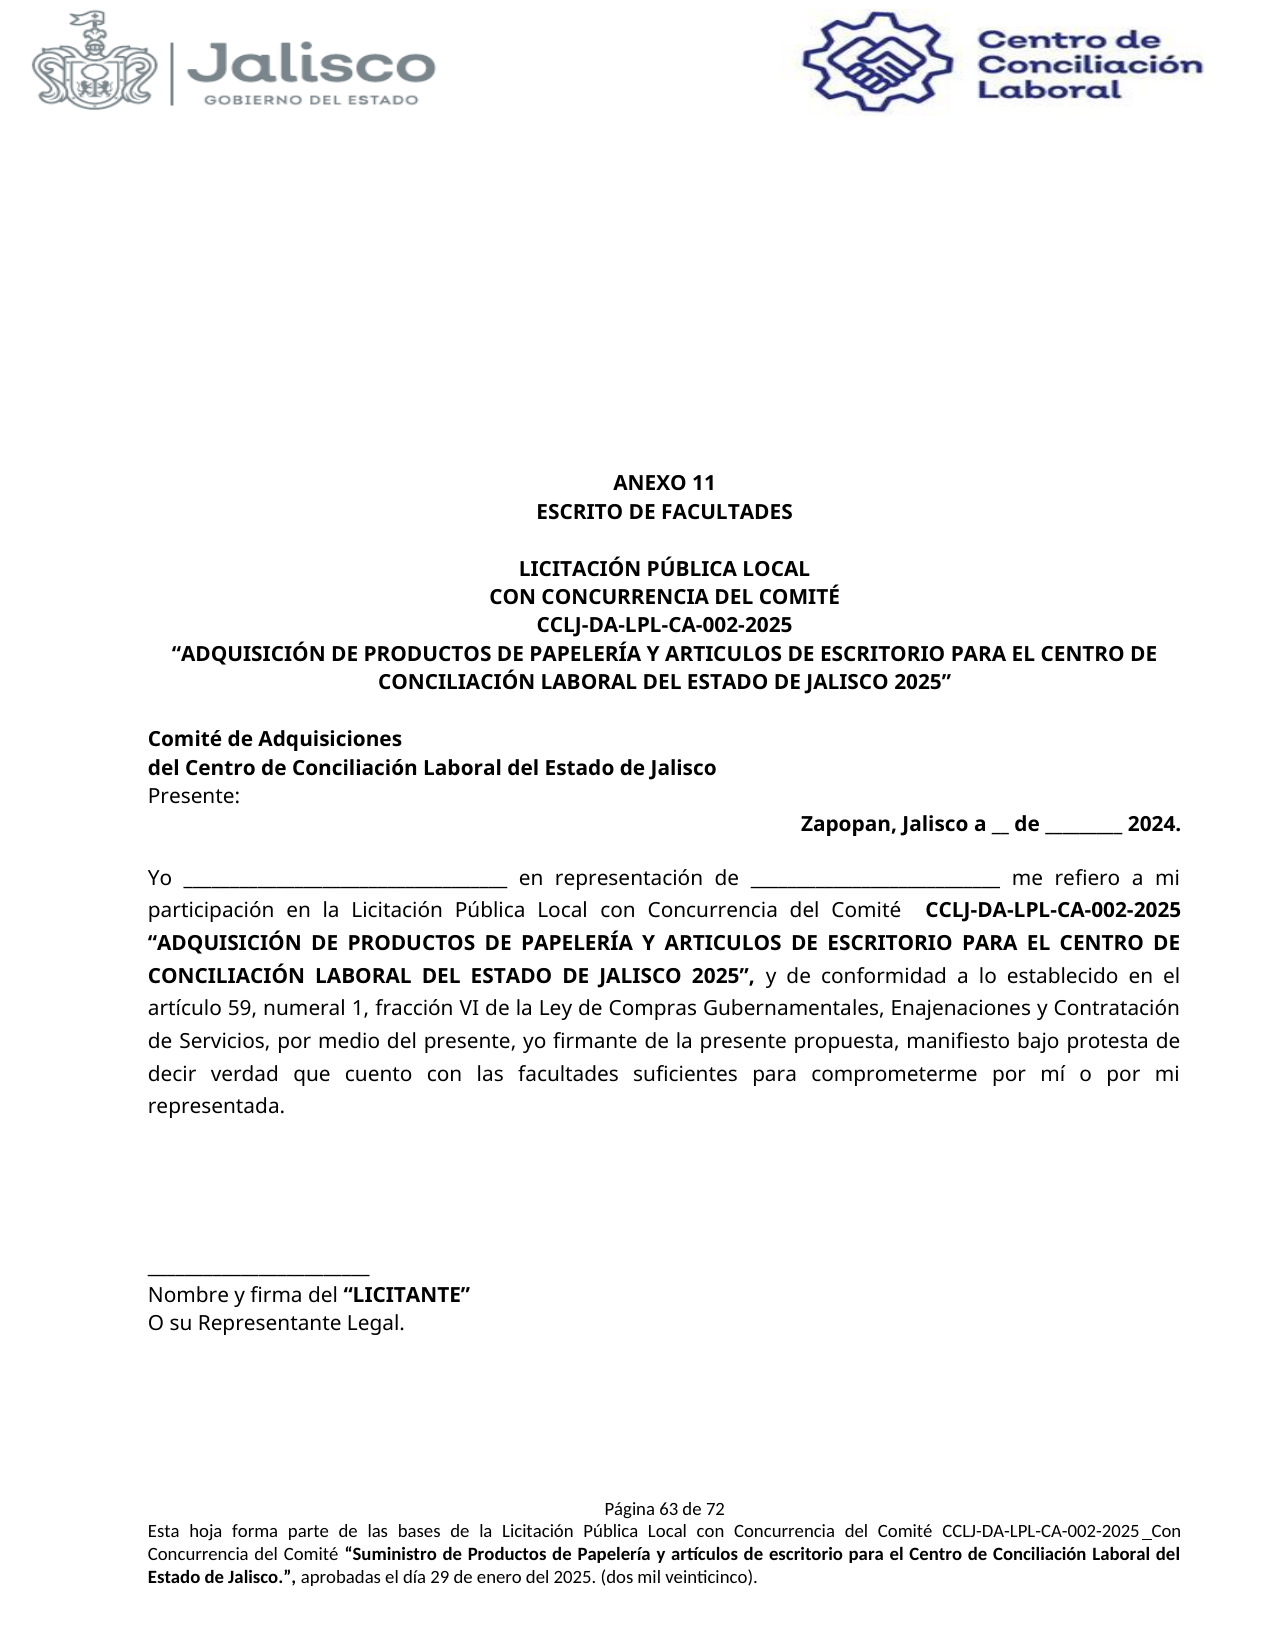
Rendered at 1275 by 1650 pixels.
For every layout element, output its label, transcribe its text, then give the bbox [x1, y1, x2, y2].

text Presente: [148, 781, 1181, 809]
text “ADQUISICIÓN DE PRODUCTOS DE PAPELERÍA Y ARTICULOS DE ESCRITORIO PARA EL CENTRO DE CONCILIACIÓN LABORAL DEL ESTADO DE JALISCO 2025” [148, 639, 1181, 696]
text O su Representante Legal. [148, 1308, 1181, 1337]
text CCLJ-DA-LPL-CA-002-2025 [148, 611, 1181, 639]
text Zapopan, Jalisco a __ de _________ 2024. [148, 809, 1181, 838]
text Yo ___________________________________ en representación de ___________________________ me refiero a mi participación en la Licitación Pública Local con Concurrencia del Comité CCLJ-DA-LPL-CA-002-2025 “ADQUISICIÓN DE PRODUCTOS DE PAPELERÍA Y ARTICULOS DE ESCRITORIO PARA EL CENTRO DE CONCILIACIÓN LABORAL DEL ESTADO DE JALISCO 2025”, y de conformidad a lo establecido en el artículo 59, numeral 1, fracción VI de la Ley de Compras Gubernamentales, Enajenaciones y Contratación de Servicios, por medio del presente, yo firmante de la presente propuesta, manifiesto bajo protesta de decir verdad que cuento con las facultades suficientes para comprometerme por mí o por mi representada. [148, 863, 1181, 1120]
text Nombre y firma del “LICITANTE” [148, 1280, 1181, 1308]
picture [781, 9, 1223, 118]
text ________________________ [148, 1252, 1181, 1280]
text Comité de Adquisiciones [148, 724, 1181, 753]
text CON CONCURRENCIA DEL COMITÉ [148, 582, 1181, 611]
picture [15, 0, 462, 142]
text ESCRITO DE FACULTADES [148, 497, 1181, 525]
text LICITACIÓN PÚBLICA LOCAL [148, 554, 1181, 582]
text del Centro de Conciliación Laboral del Estado de Jalisco [148, 753, 1181, 781]
text ANEXO 11 [148, 468, 1181, 497]
